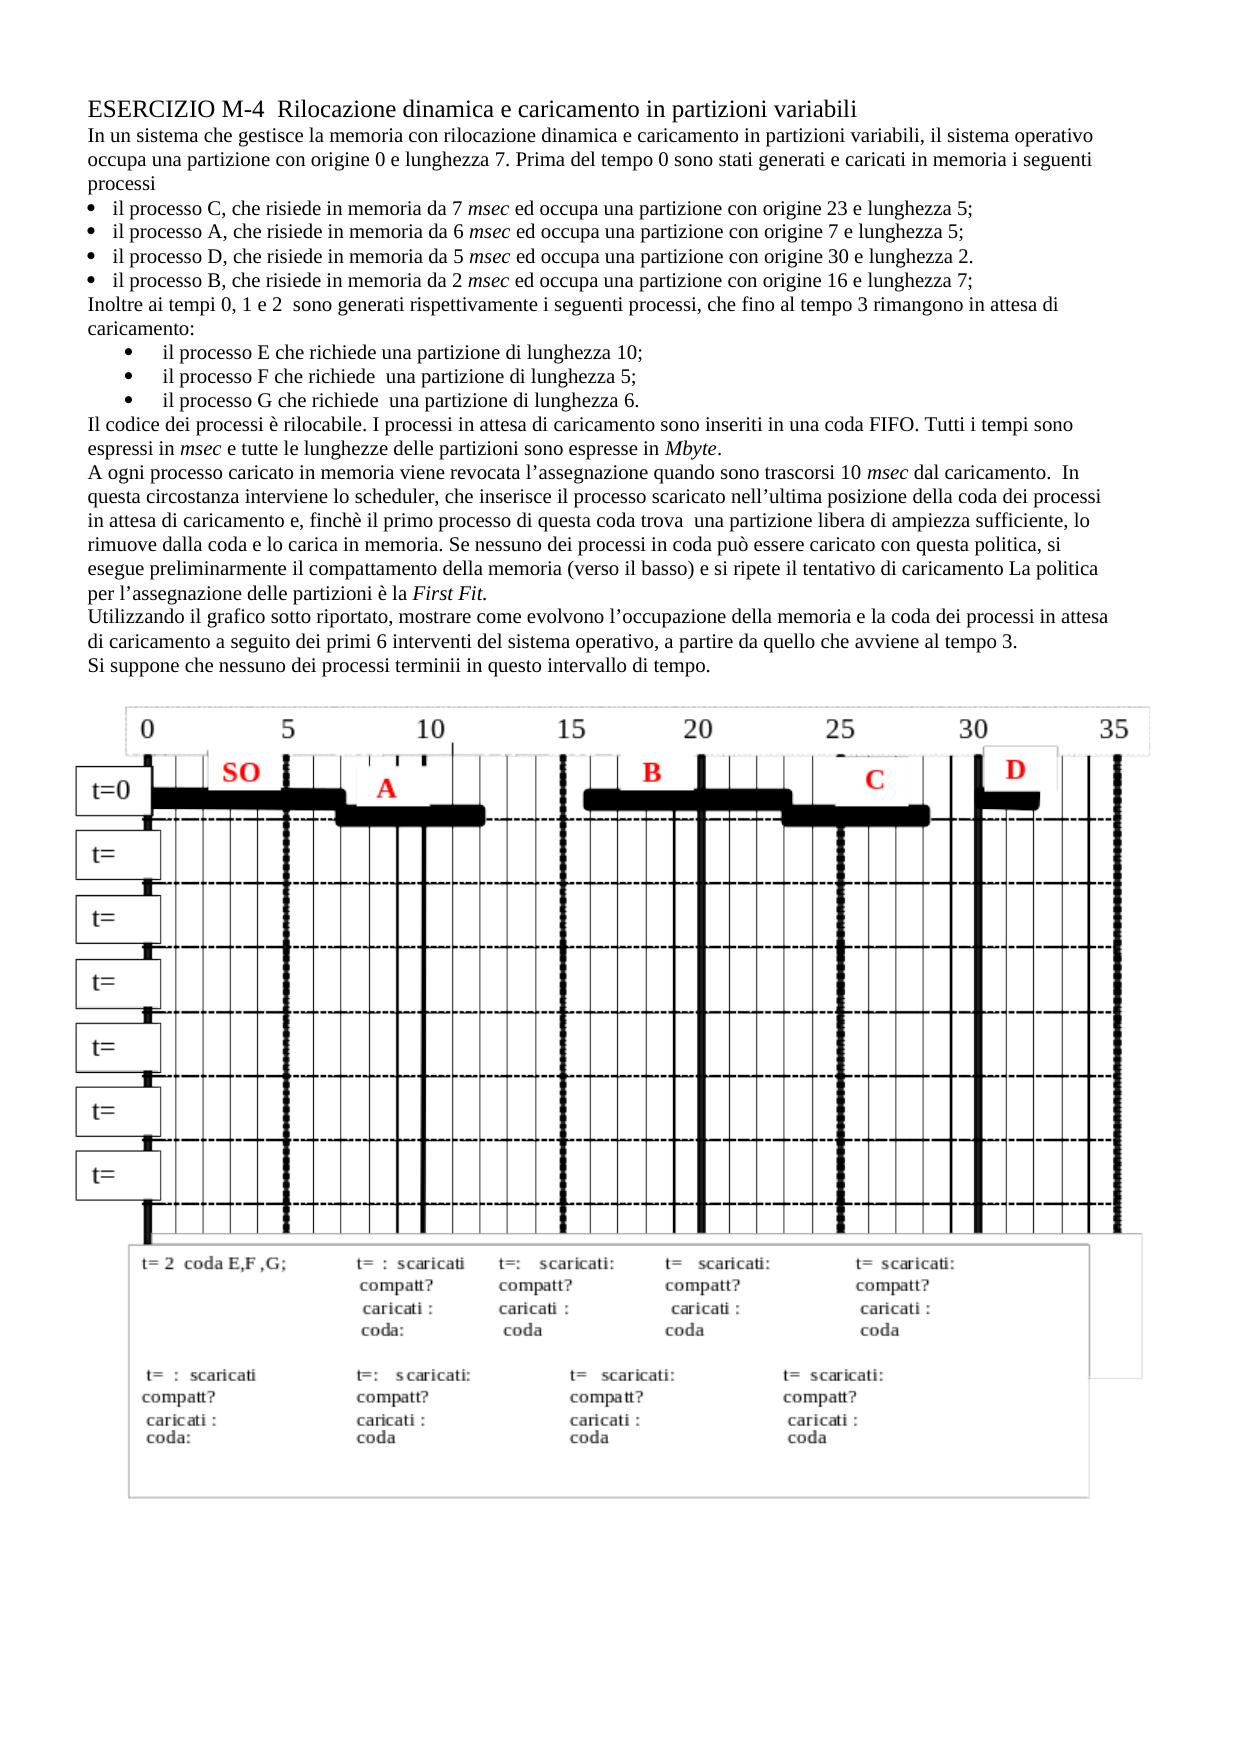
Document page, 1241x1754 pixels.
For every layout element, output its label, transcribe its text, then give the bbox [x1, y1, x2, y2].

list il processo F che richiede una partizione di lunghezza 5; [125, 364, 1113, 388]
text In un sistema che gestisce la memoria con rilocazione dinamica e caricamento in partizioni variabili, il sistema operativo occupa una partizione con origine 0 e lunghezza 7. Prima del tempo 0 sono stati generati e caricati in memoria i seguenti processi [87, 123, 1113, 195]
text Utilizzando il grafico sotto riportato, mostrare come evolvono l’occupazione della memoria e la coda dei processi in attesa di caricamento a seguito dei primi 6 interventi del sistema operativo, a partire da quello che avviene al tempo 3. [87, 604, 1113, 653]
list il processo C, che risiede in memoria da 7 msec ed occupa una partizione con origine 23 e lunghezza 5; [87, 195, 1147, 219]
text Inoltre ai tempi 0, 1 e 2 sono generati rispettivamente i seguenti processi, che fino al tempo 3 rimangono in attesa di caricamento: [87, 292, 1113, 340]
list il processo A, che risiede in memoria da 6 msec ed occupa una partizione con origine 7 e lunghezza 5; [87, 219, 1134, 243]
text Si suppone che nessuno dei processi terminii in questo intervallo di tempo. [87, 653, 1113, 677]
list il processo E che richiede una partizione di lunghezza 10; [125, 340, 1113, 364]
list il processo D, che risiede in memoria da 5 msec ed occupa una partizione con origine 30 e lunghezza 2. [87, 243, 1134, 268]
list il processo B, che risiede in memoria da 2 msec ed occupa una partizione con origine 16 e lunghezza 7; [87, 268, 1134, 292]
text A ogni processo caricato in memoria viene revocata l’assegnazione quando sono trascorsi 10 msec dal caricamento. In questa circostanza interviene lo scheduler, che inserisce il processo scaricato nell’ultima posizione della coda dei processi in attesa di caricamento e, finchè il primo processo di questa coda trova una partizione libera di ampiezza sufficiente, lo rimuove dalla coda e lo carica in memoria. Se nessuno dei processi in coda può essere caricato con questa politica, si esegue preliminarmente il compattamento della memoria (verso il basso) e si ripete il tentativo di caricamento La politica per l’assegnazione delle partizioni è la First Fit. [87, 460, 1113, 604]
text Il codice dei processi è rilocabile. I processi in attesa di caricamento sono inseriti in una coda FIFO. Tutti i tempi sono espressi in msec e tutte le lunghezze delle partizioni sono espresse in Mbyte. [87, 412, 1113, 460]
subtitle ESERCIZIO M-4 Rilocazione dinamica e caricamento in partizioni variabili [87, 94, 1148, 123]
list il processo G che richiede una partizione di lunghezza 6. [125, 388, 1113, 412]
